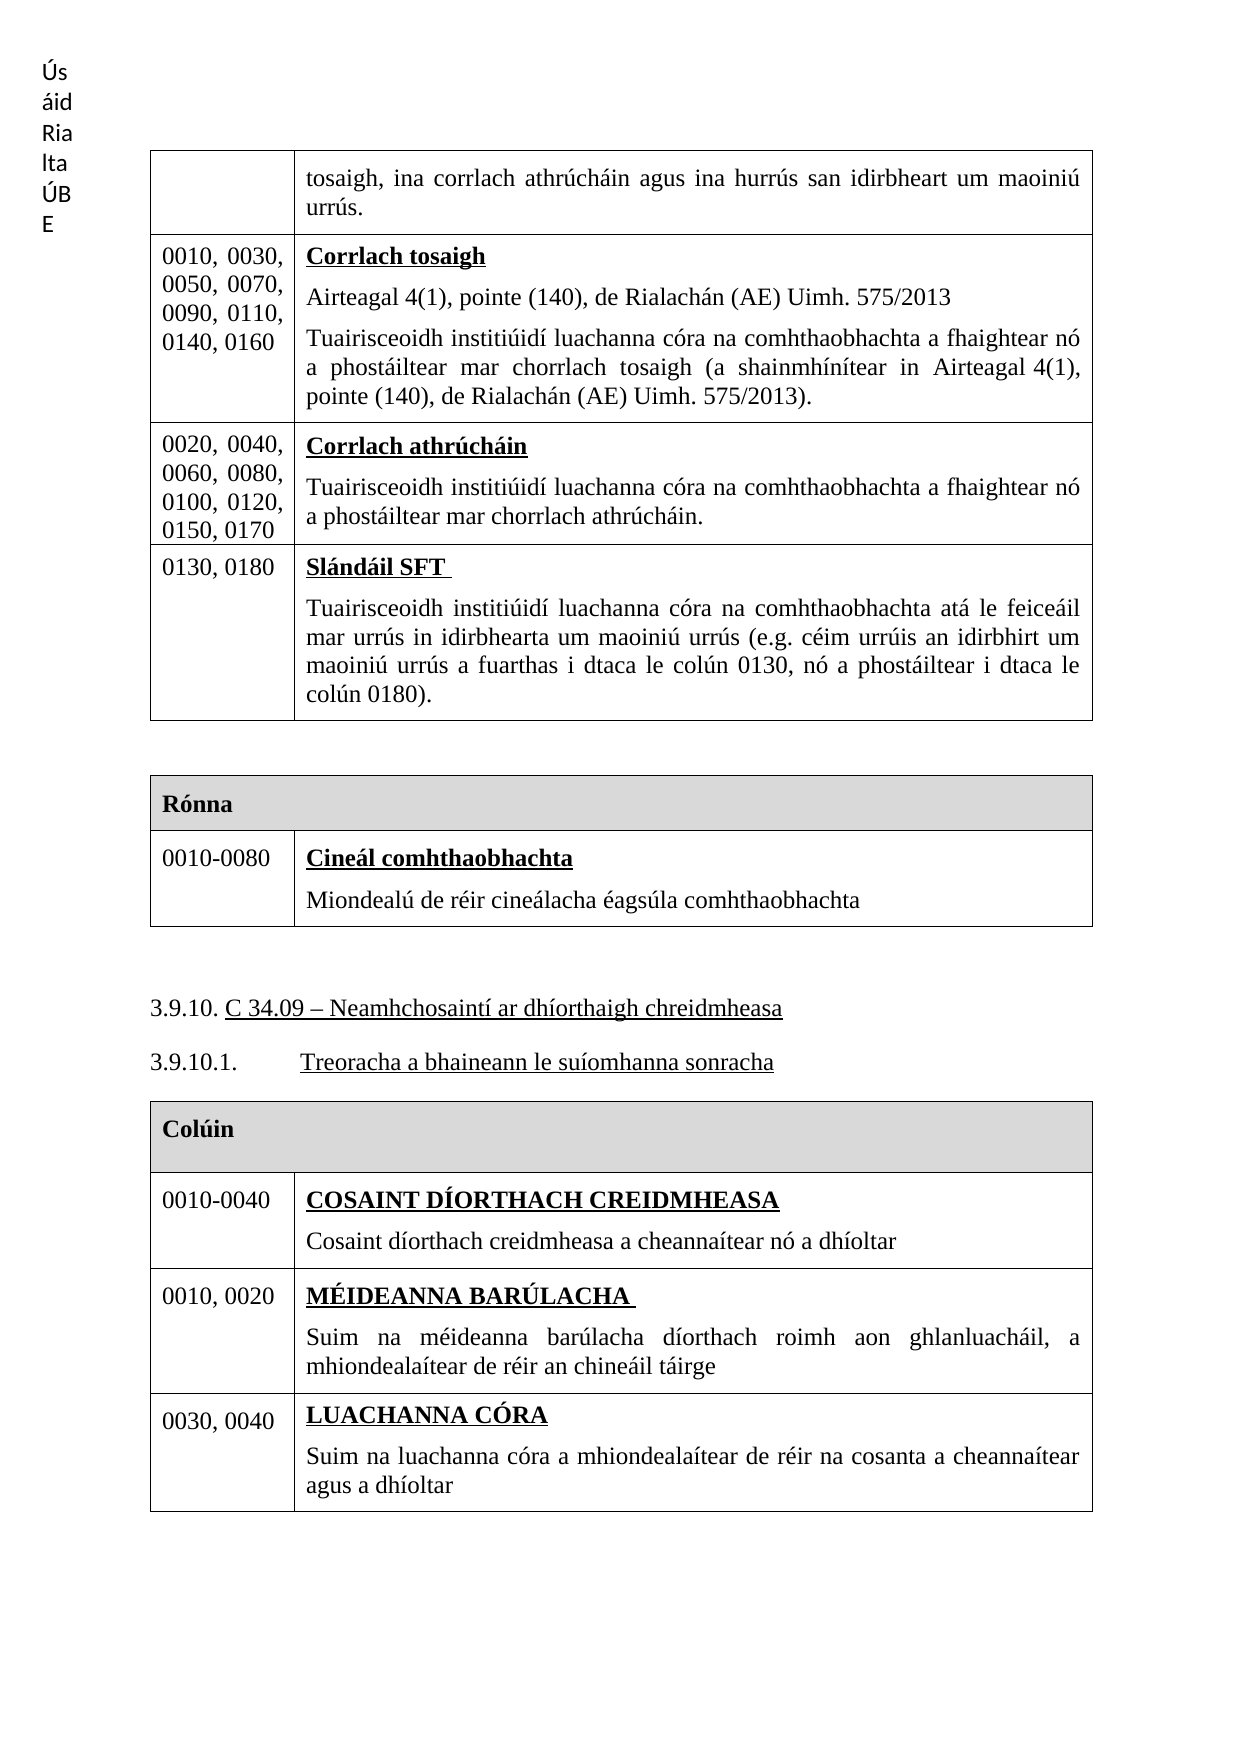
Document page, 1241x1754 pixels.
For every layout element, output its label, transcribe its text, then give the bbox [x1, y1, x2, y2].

table_cell Corrlach tosaigh Airteagal 4(1), pointe (140), de Rialachán (AE) Uimh. 575/2013 Tuairisceoidh institiúidí luachanna córa na comhthaobhachta a fhaightear nó a phostáiltear mar chorrlach tosaigh (a shainmhínítear in Airteagal 4(1), pointe (140), de Rialachán (AE) Uimh. 575/2013). [295, 235, 1092, 422]
table_cell LUACHANNA CÓRA Suim na luachanna córa a mhiondealaítear de réir na cosanta a cheannaítear agus a dhíoltar [295, 1394, 1092, 1511]
list C 34.09 – Neamhchosaintí ar dhíorthaigh chreidmheasa [150, 993, 1090, 1022]
table_cell 0020, 0040, 0060, 0080, 0100, 0120, 0150, 0170 [151, 423, 294, 544]
table_cell 0130, 0180 [151, 545, 294, 720]
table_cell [295, 151, 1092, 233]
table_cell MÉIDEANNA BARÚLACHA Suim na méideanna barúlacha díorthach roimh aon ghlanluacháil, a mhiondealaítear de réir an chineáil táirge [295, 1269, 1092, 1392]
table_header Rónna [151, 776, 1092, 830]
table_cell 0030, 0040 [151, 1394, 294, 1511]
list Treoracha a bhaineann le suíomhanna sonracha [150, 1047, 1090, 1076]
table_cell COSAINT DÍORTHACH CREIDMHEASA Cosaint díorthach creidmheasa a cheannaítear nó a dhíoltar [295, 1173, 1092, 1268]
table_cell 0010, 0020 [151, 1269, 294, 1392]
table_cell Slándáil SFT Tuairisceoidh institiúidí luachanna córa na comhthaobhachta atá le feiceáil mar urrús in idirbhearta um maoiniú urrús (e.g. céim urrúis an idirbhirt um maoiniú urrús a fuarthas i dtaca le colún 0130, nó a phostáiltear i dtaca le colún 0180). [295, 545, 1092, 720]
table_cell 0010-0080 [151, 831, 294, 926]
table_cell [151, 151, 294, 233]
table_cell 0010-0040 [151, 1173, 294, 1268]
table_cell 0010, 0030, 0050, 0070, 0090, 0110, 0140, 0160 [151, 235, 294, 422]
table_cell Cineál comhthaobhachta Miondealú de réir cineálacha éagsúla comhthaobhachta [295, 831, 1092, 926]
table_cell Corrlach athrúcháin Tuairisceoidh institiúidí luachanna córa na comhthaobhachta a fhaightear nó a phostáiltear mar chorrlach athrúcháin. [295, 423, 1092, 544]
table_header Colúin [151, 1102, 1092, 1172]
